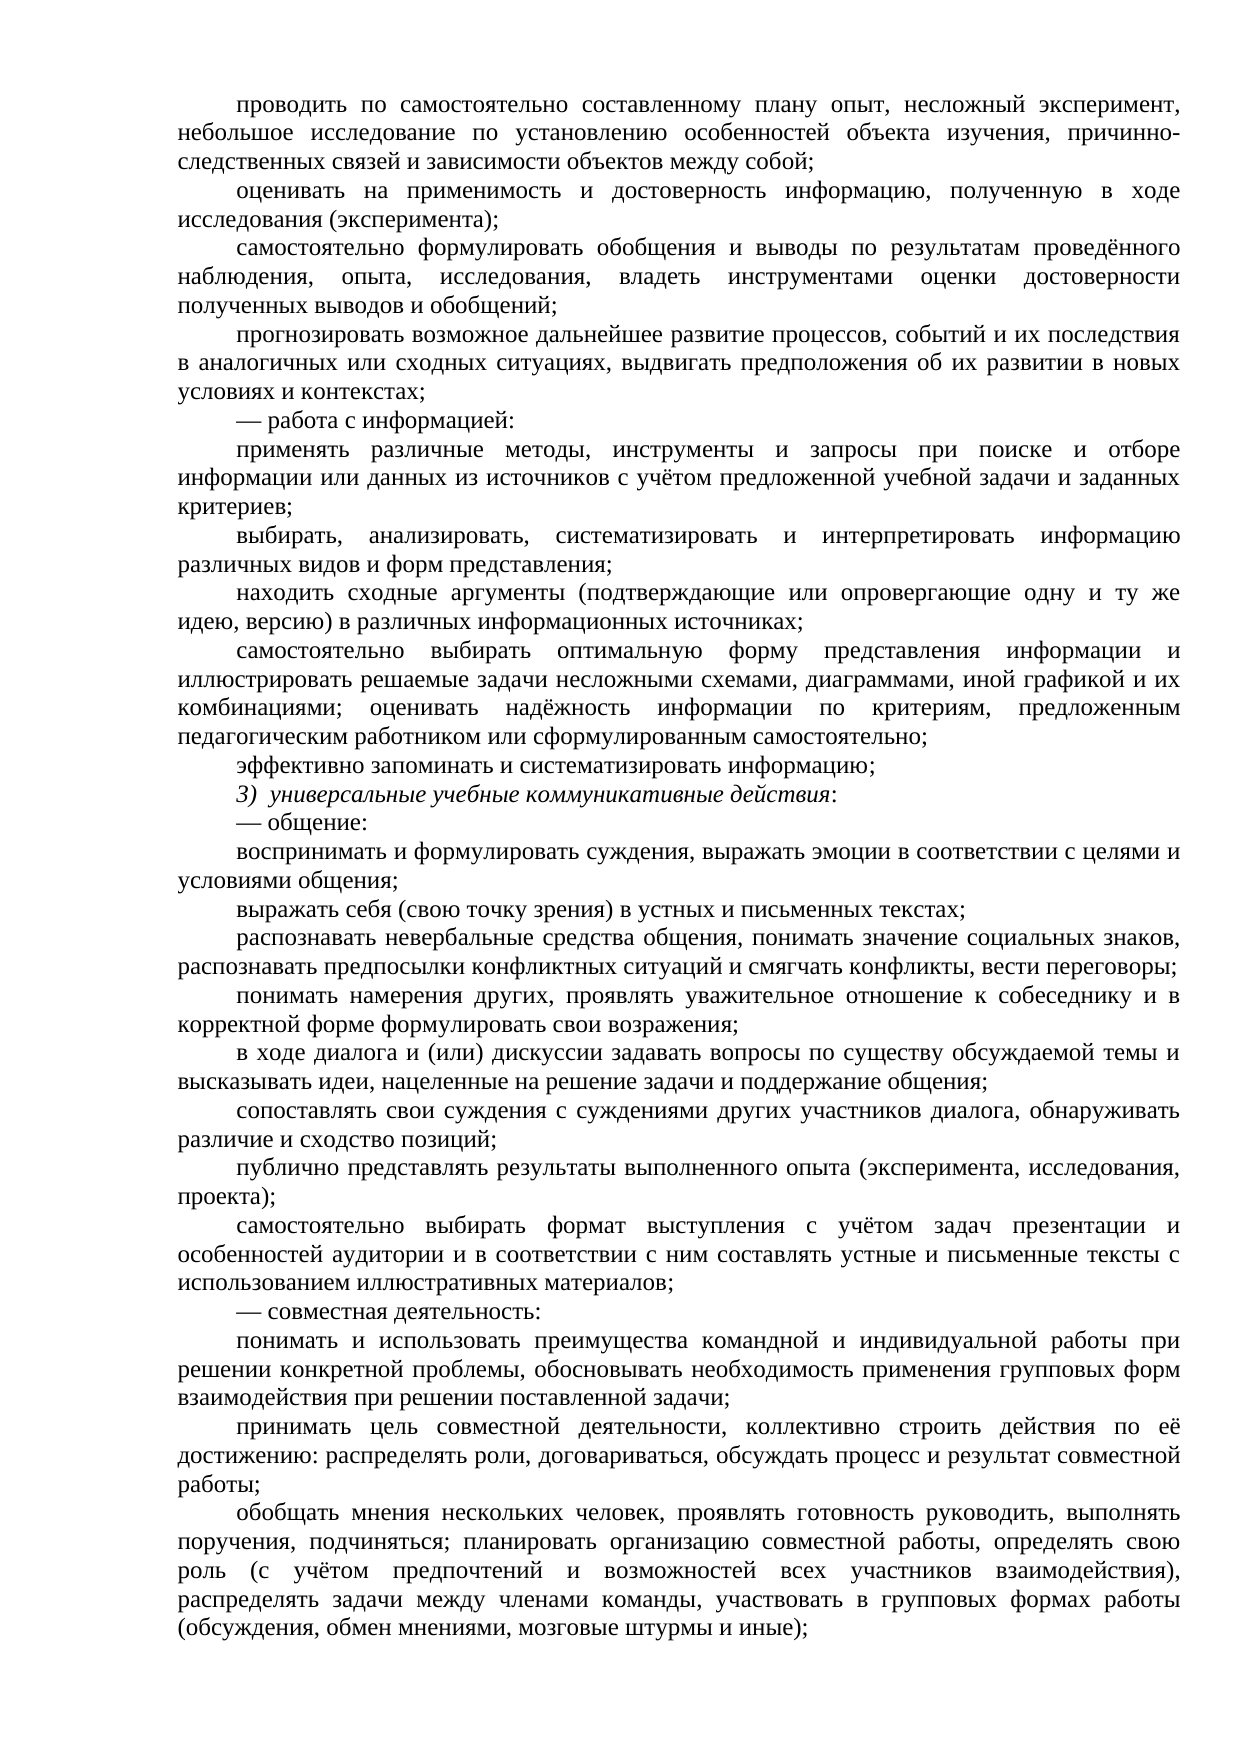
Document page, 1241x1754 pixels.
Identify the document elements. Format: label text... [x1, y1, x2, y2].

text понимать и использовать преимущества командной и индивидуальной работы при решении конкретной проблемы, обосновывать необходимость применения групповых форм взаимодействия при решении поставленной задачи; [177, 1325, 1181, 1411]
text самостоятельно формулировать обобщения и выводы по результатам проведённого наблюдения, опыта, исследования, владеть инструментами оценки достоверности полученных выводов и обобщений; [177, 232, 1181, 319]
text — общение: [177, 807, 1181, 836]
text принимать цель совместной деятельности, коллективно строить действия по её достижению: распределять роли, договариваться, обсуждать процесс и результат совместной работы; [177, 1411, 1181, 1497]
text выбирать, анализировать, систематизировать и интерпретировать информацию различных видов и форм представления; [177, 520, 1181, 577]
text распознавать невербальные средства общения, понимать значение социальных знаков, распознавать предпосылки конфликтных ситуаций и смягчать конфликты, вести переговоры; [177, 922, 1181, 980]
text оценивать на применимость и достоверность информацию, полученную в ходе исследования (эксперимента); [177, 175, 1181, 232]
text понимать намерения других, проявлять уважительное отношение к собеседнику и в корректной форме формулировать свои возражения; [177, 980, 1181, 1037]
text обобщать мнения нескольких человек, проявлять готовность руководить, выполнять поручения, подчиняться; планировать организацию совместной работы, определять свою роль (с учётом предпочтений и возможностей всех участников взаимодействия), распределять задачи между членами команды, участвовать в групповых формах работы (обсуждения, обмен мнениями, мозговые штурмы и иные); [177, 1497, 1181, 1641]
text проводить по самостоятельно составленному плану опыт, несложный эксперимент, небольшое исследование по установлению особенностей объекта изучения, причинно-следственных связей и зависимости объектов между собой; [177, 89, 1181, 175]
text в ходе диалога и (или) дискуссии задавать вопросы по существу обсуждаемой темы и высказывать идеи, нацеленные на решение задачи и поддержание общения; [177, 1037, 1181, 1095]
text — работа с информацией: [177, 405, 1181, 434]
text воспринимать и формулировать суждения, выражать эмоции в соответствии с целями и условиями общения; [177, 836, 1181, 894]
text выражать себя (свою точку зрения) в устных и письменных текстах; [177, 894, 1181, 922]
text применять различные методы, инструменты и запросы при поиске и отборе информации или данных из источников с учётом предложенной учебной задачи и заданных критериев; [177, 434, 1181, 520]
text — совместная деятельность: [177, 1296, 1181, 1325]
text находить сходные аргументы (подтверждающие или опровергающие одну и ту же идею, версию) в различных информационных источниках; [177, 577, 1181, 635]
text эффективно запоминать и систематизировать информацию; [177, 750, 1181, 779]
text публично представлять результаты выполненного опыта (эксперимента, исследования, проекта); [177, 1152, 1181, 1210]
text прогнозировать возможное дальнейшее развитие процессов, событий и их последствия в аналогичных или сходных ситуациях, выдвигать предположения об их развитии в новых условиях и контекстах; [177, 319, 1181, 405]
text 3) универсальные учебные коммуникативные действия: [177, 779, 1181, 807]
text сопоставлять свои суждения с суждениями других участников диалога, обнаруживать различие и сходство позиций; [177, 1095, 1181, 1152]
text самостоятельно выбирать оптимальную форму представления информации и иллюстрировать решаемые задачи несложными схемами, диаграммами, иной графикой и их комбинациями; оценивать надёжность информации по критериям, предложенным педагогическим работником или сформулированным самостоятельно; [177, 635, 1181, 750]
text самостоятельно выбирать формат выступления с учётом задач презентации и особенностей аудитории и в соответствии с ним составлять устные и письменные тексты с использованием иллюстративных материалов; [177, 1210, 1181, 1296]
